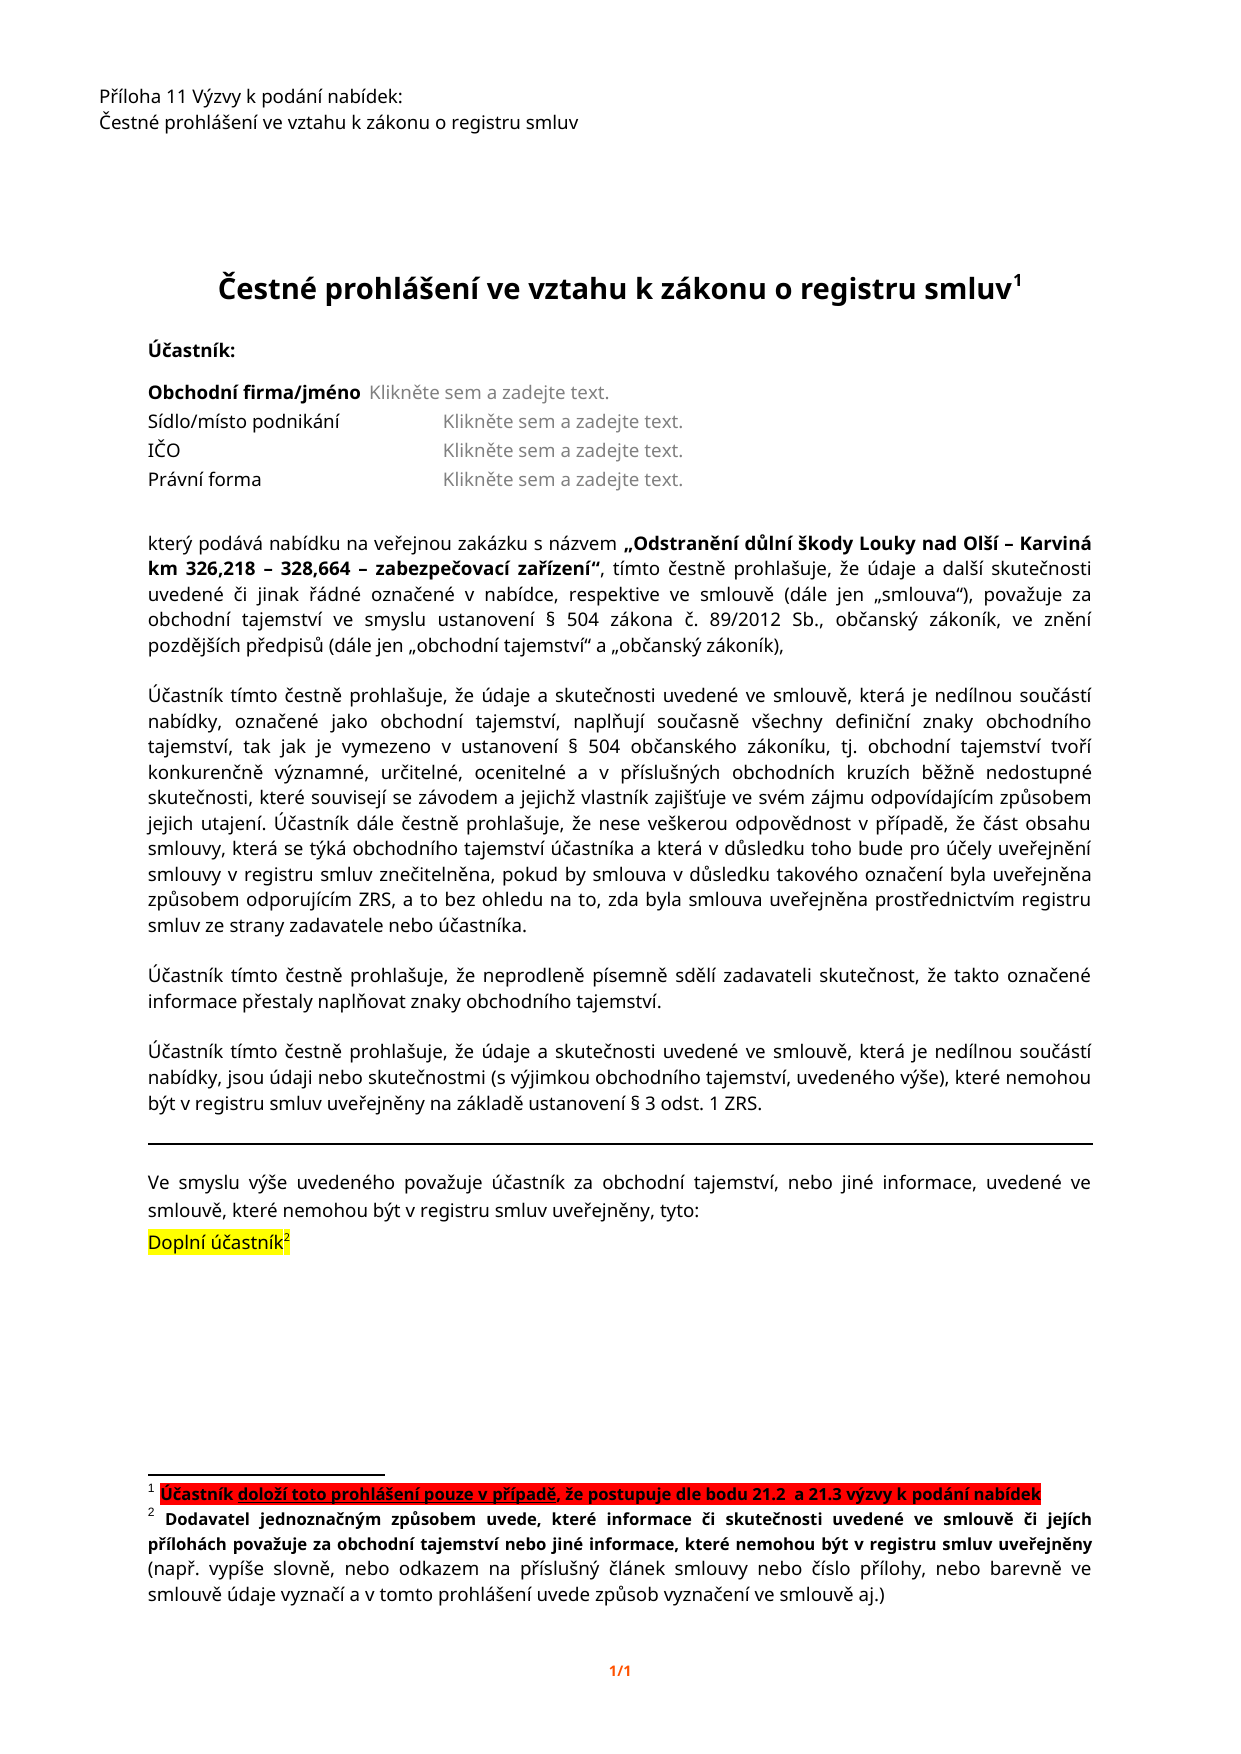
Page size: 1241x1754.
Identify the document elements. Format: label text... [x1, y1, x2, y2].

title Čestné prohlášení ve vztahu k zákonu o registru smluv [148, 268, 1093, 308]
text Obchodní firma/jméno [148, 376, 1093, 405]
text Účastník tímto čestně prohlašuje, že údaje a skutečnosti uvedené ve smlouvě, která je nedílnou součástí nabídky, označené jako obchodní tajemství, naplňují současně všechny definiční znaky obchodního tajemství, tak jak je vymezeno v ustanovení § 504 občanského zákoníku, tj. obchodní tajemství tvoří konkurenčně významné, určitelné, ocenitelné a v příslušných obchodních kruzích běžně nedostupné skutečnosti, které souvisejí se závodem a jejichž vlastník zajišťuje ve svém zájmu odpovídajícím způsobem jejich utajení. Účastník dále čestně prohlašuje, že nese veškerou odpovědnost v případě, že část obsahu smlouvy, která se týká obchodního tajemství účastníka a která v důsledku toho bude pro účely uveřejnění smlouvy v registru smluv znečitelněna, pokud by smlouva v důsledku takového označení byla uveřejněna způsobem odporujícím ZRS, a to bez ohledu na to, zda byla smlouva uveřejněna prostřednictvím registru smluv ze strany zadavatele nebo účastníka. [148, 683, 1093, 938]
text Ve smyslu výše uvedeného považuje účastník za obchodní tajemství, nebo jiné informace, uvedené ve smlouvě, které nemohou být v registru smluv uveřejněny, tyto: [148, 1169, 1092, 1223]
text Účastník: [148, 333, 1093, 364]
text Účastník tímto čestně prohlašuje, že neprodleně písemně sdělí zadavateli skutečnost, že takto označené informace přestaly naplňovat znaky obchodního tajemství. [148, 963, 1093, 1014]
text který podává nabídku na veřejnou zakázku s názvem „Odstranění důlní škody Louky nad Olší – Karviná km 326,218 – 328,664 – zabezpečovací zařízení“, tímto čestně prohlašuje, že údaje a další skutečnosti uvedené či jinak řádné označené v nabídce, respektive ve smlouvě (dále jen „smlouva“), považuje za obchodní tajemství ve smyslu ustanovení § 504 zákona č. 89/2012 Sb., občanský zákoník, ve znění pozdějších předpisů (dále jen „obchodní tajemství“ a „občanský zákoník), [148, 530, 1093, 658]
text Doplní účastník [148, 1226, 1092, 1255]
text IČO [148, 434, 1093, 463]
text Právní forma [148, 463, 1093, 492]
text Účastník tímto čestně prohlašuje, že údaje a skutečnosti uvedené ve smlouvě, která je nedílnou součástí nabídky, jsou údaji nebo skutečnostmi (s výjimkou obchodního tajemství, uvedeného výše), které nemohou být v registru smluv uveřejněny na základě ustanovení § 3 odst. 1 ZRS. [148, 1039, 1093, 1115]
text Sídlo/místo podnikání [148, 405, 1093, 434]
